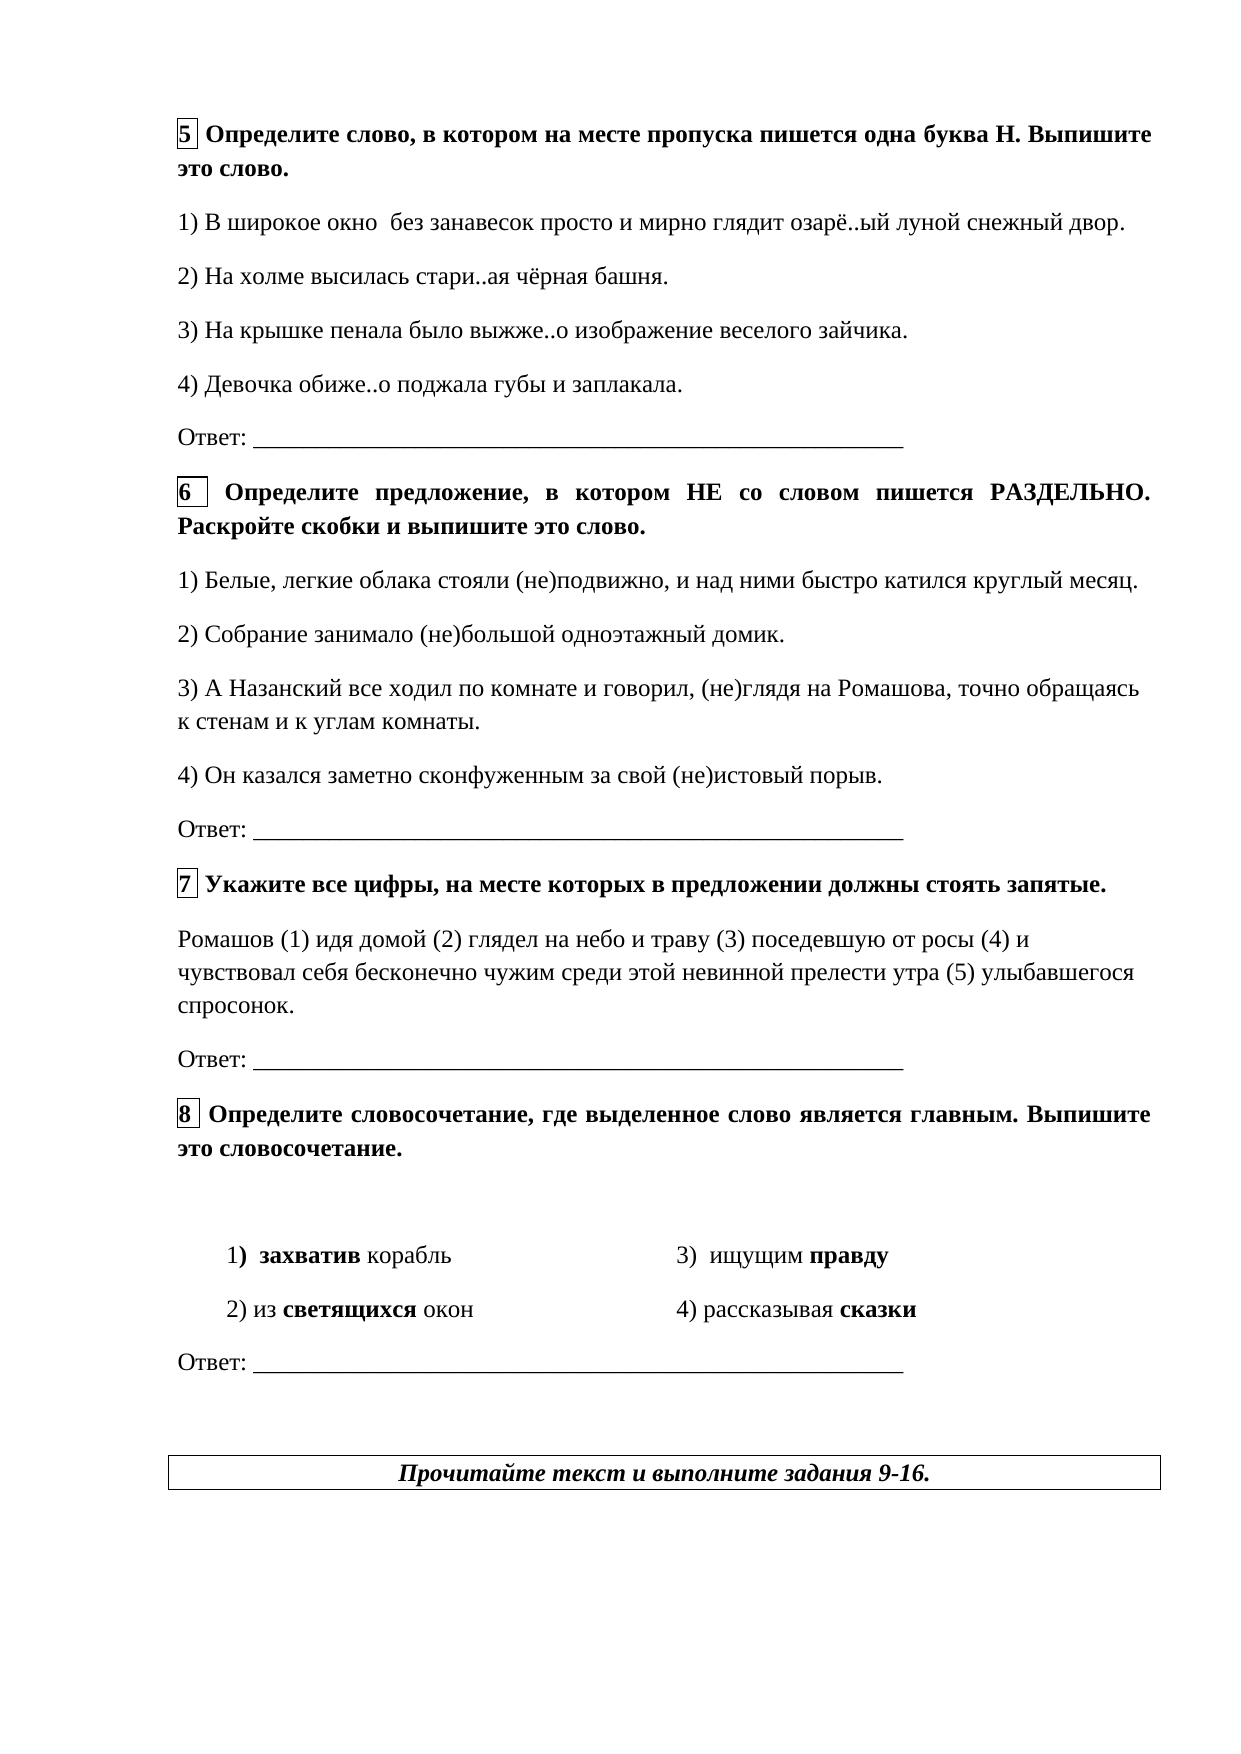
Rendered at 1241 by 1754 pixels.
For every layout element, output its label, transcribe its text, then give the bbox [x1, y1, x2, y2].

text 4) Девочка обиже..о поджала губы и заплакала. [177, 369, 1152, 397]
table_cell 2) из светящихся окон [215, 1294, 665, 1347]
text Ответ: ____________________________________________________ [177, 1347, 1152, 1376]
text Прочитайте текст и выполните задания 9-16. [169, 1456, 1160, 1489]
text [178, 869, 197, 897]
text 7 Укажите все цифры, на месте которых в предложении должны стоять запятые. [198, 868, 1152, 898]
text 3) На крышке пенала было выжже..о изображение веселого зайчика. [177, 315, 1152, 343]
text 2) Собрание занимало (не)большой одноэтажный домик. [177, 619, 1152, 648]
table_cell 4) рассказывая сказки [665, 1294, 1040, 1347]
text 2) На холме высилась стари..ая чёрная башня. [177, 261, 1152, 290]
text Ответ: ____________________________________________________ [177, 1044, 1152, 1072]
text 5 Определите слово, в котором на месте пропуска пишется одна буква Н. Выпишите это слово. [177, 118, 1152, 182]
text 3) А Назанский все ходил по комнате и говорил, (не)глядя на Ромашова, точно обращаясь к стенам и к углам комнаты. [177, 673, 1152, 735]
text Ответ: ____________________________________________________ [177, 422, 1152, 451]
text 6 Определите предложение, в котором НЕ со словом пишется РАЗДЕЛЬНО. Раскройте скобки и выпишите это слово. [177, 476, 1152, 540]
table_header 1) захватив корабль [215, 1240, 665, 1294]
text 4) Он казался заметно сконфуженным за свой (не)истовый порыв. [177, 760, 1152, 789]
text 1) В широкое окно без занавесок просто и мирно глядит озарё..ый луной снежный двор. [177, 207, 1152, 236]
text Ромашов (1) идя домой (2) глядел на небо и траву (3) поседевшую от росы (4) и чувствовал себя бесконечно чужим среди этой невинной прелести утра (5) улыбавшегося спросонок. [177, 924, 1152, 1019]
text 8 Определите словосочетание, где выделенное слово является главным. Выпишите это словосочетание. [177, 1098, 1152, 1161]
table_header 3) ищущим правду [665, 1240, 1040, 1294]
text 1) Белые, легкие облака стояли (не)подвижно, и над ними быстро катился круглый месяц. [177, 565, 1152, 594]
text Ответ: ____________________________________________________ [177, 814, 1152, 842]
